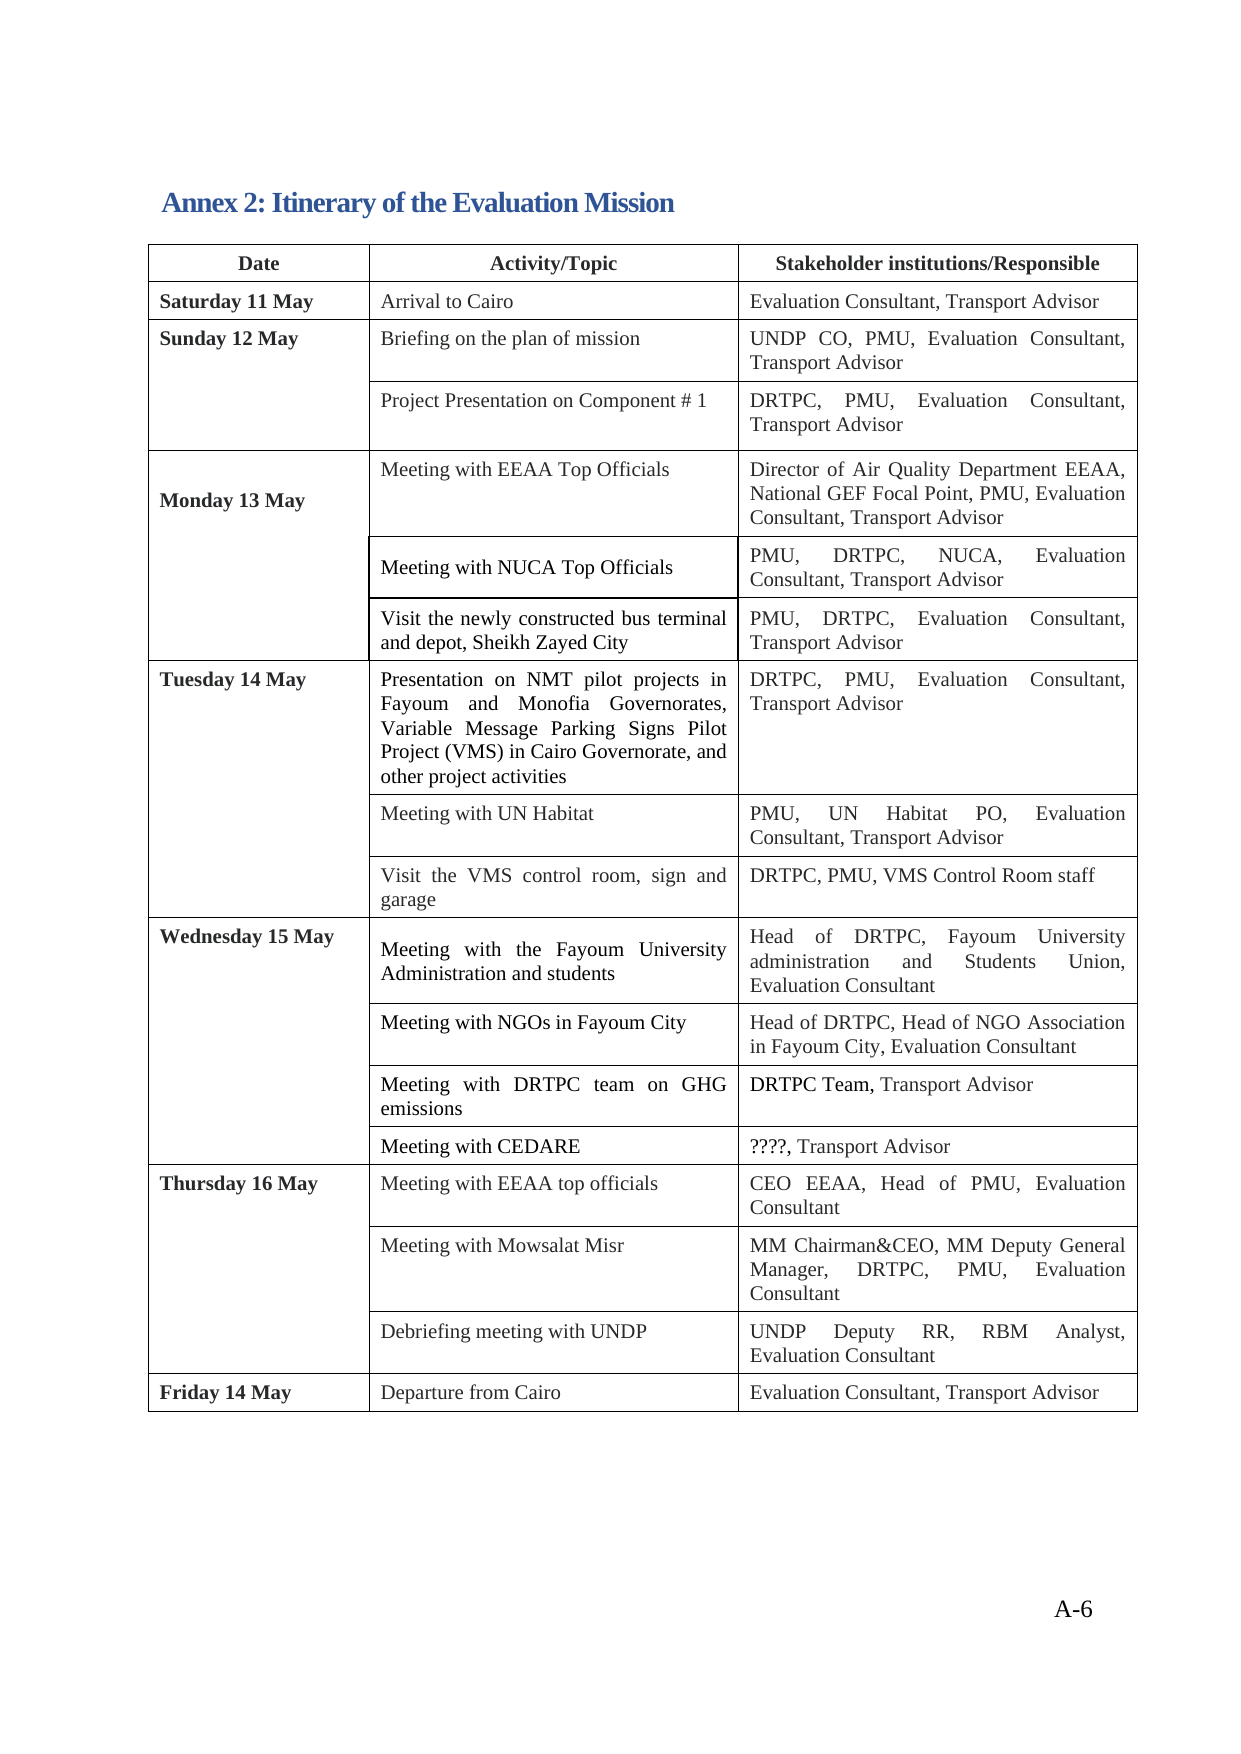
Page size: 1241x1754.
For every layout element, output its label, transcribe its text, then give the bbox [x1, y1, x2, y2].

table_cell Thursday 16 May [149, 1165, 369, 1373]
table_cell PMU, DRTPC, NUCA, Evaluation Consultant, Transport Advisor [739, 537, 1137, 597]
subtitle Annex 2: Itinerary of the Evaluation Mission [161, 185, 1093, 219]
table_cell Debriefing meeting with UNDP [370, 1312, 738, 1373]
table_cell UNDP Deputy RR, RBM Analyst, Evaluation Consultant [739, 1312, 1137, 1373]
table_cell Arrival to Cairo [370, 282, 738, 319]
table_cell DRTPC, PMU, Evaluation Consultant, Transport Advisor [739, 382, 1137, 450]
table_cell Evaluation Consultant, Transport Advisor [739, 282, 1137, 319]
table_cell PMU, DRTPC, Evaluation Consultant, Transport Advisor [739, 598, 1137, 660]
table_cell Project Presentation on Component # 1 [370, 382, 738, 450]
table_cell Meeting with Mowsalat Misr [370, 1227, 738, 1311]
table_header Stakeholder institutions/Responsible [739, 245, 1137, 281]
table_cell Director of Air Quality Department EEAA, National GEF Focal Point, PMU, Evaluation Consultant, Transport Advisor [739, 451, 1137, 536]
table_header Date [149, 245, 369, 281]
table_cell Head of DRTPC, Head of NGO Association in Fayoum City, Evaluation Consultant [739, 1004, 1137, 1064]
table_cell Wednesday 15 May [149, 918, 369, 1164]
table_header Activity/Topic [370, 245, 738, 281]
table_cell Meeting with NGOs in Fayoum City [370, 1004, 738, 1064]
table_cell DRTPC, PMU, VMS Control Room staff [739, 857, 1137, 917]
table_cell Friday 14 May [149, 1374, 369, 1411]
table_cell Evaluation Consultant, Transport Advisor [739, 1374, 1137, 1411]
table_cell Visit the VMS control room, sign and garage [370, 857, 738, 917]
table_cell Meeting with DRTPC team on GHG emissions [370, 1066, 738, 1126]
table_cell DRTPC Team, Transport Advisor [739, 1066, 1137, 1126]
table_cell Meeting with EEAA Top Officials [370, 451, 738, 536]
table_cell Briefing on the plan of mission [370, 320, 738, 381]
table_cell Meeting with CEDARE [370, 1127, 738, 1164]
table_cell Tuesday 14 May [149, 661, 369, 917]
table_cell DRTPC, PMU, Evaluation Consultant, Transport Advisor [739, 661, 1137, 794]
table_cell CEO EEAA, Head of PMU, Evaluation Consultant [739, 1165, 1137, 1226]
table_cell Departure from Cairo [370, 1374, 738, 1411]
table_cell ????, Transport Advisor [739, 1127, 1137, 1164]
table_cell Meeting with UN Habitat [370, 795, 738, 856]
table_cell Head of DRTPC, Fayoum University administration and Students Union, Evaluation Consultant [739, 918, 1137, 1003]
table_cell Meeting with the Fayoum University Administration and students [370, 918, 738, 1003]
table_cell Sunday 12 May [149, 320, 369, 450]
table_cell UNDP CO, PMU, Evaluation Consultant, Transport Advisor [739, 320, 1137, 381]
table_cell Presentation on NMT pilot projects in Fayoum and Monofia Governorates, Variable Message Parking Signs Pilot Project (VMS) in Cairo Governorate, and other project activities [370, 661, 738, 794]
table_cell PMU, UN Habitat PO, Evaluation Consultant, Transport Advisor [739, 795, 1137, 856]
table_cell Meeting with EEAA top officials [370, 1165, 738, 1226]
table_cell Monday 13 May [149, 451, 369, 660]
table_cell Visit the newly constructed bus terminal and depot, Sheikh Zayed City [370, 599, 737, 660]
table_cell Saturday 11 May [149, 282, 369, 319]
table_cell MM Chairman&CEO, MM Deputy General Manager, DRTPC, PMU, Evaluation Consultant [739, 1227, 1137, 1311]
table_cell Meeting with NUCA Top Officials [370, 537, 737, 597]
